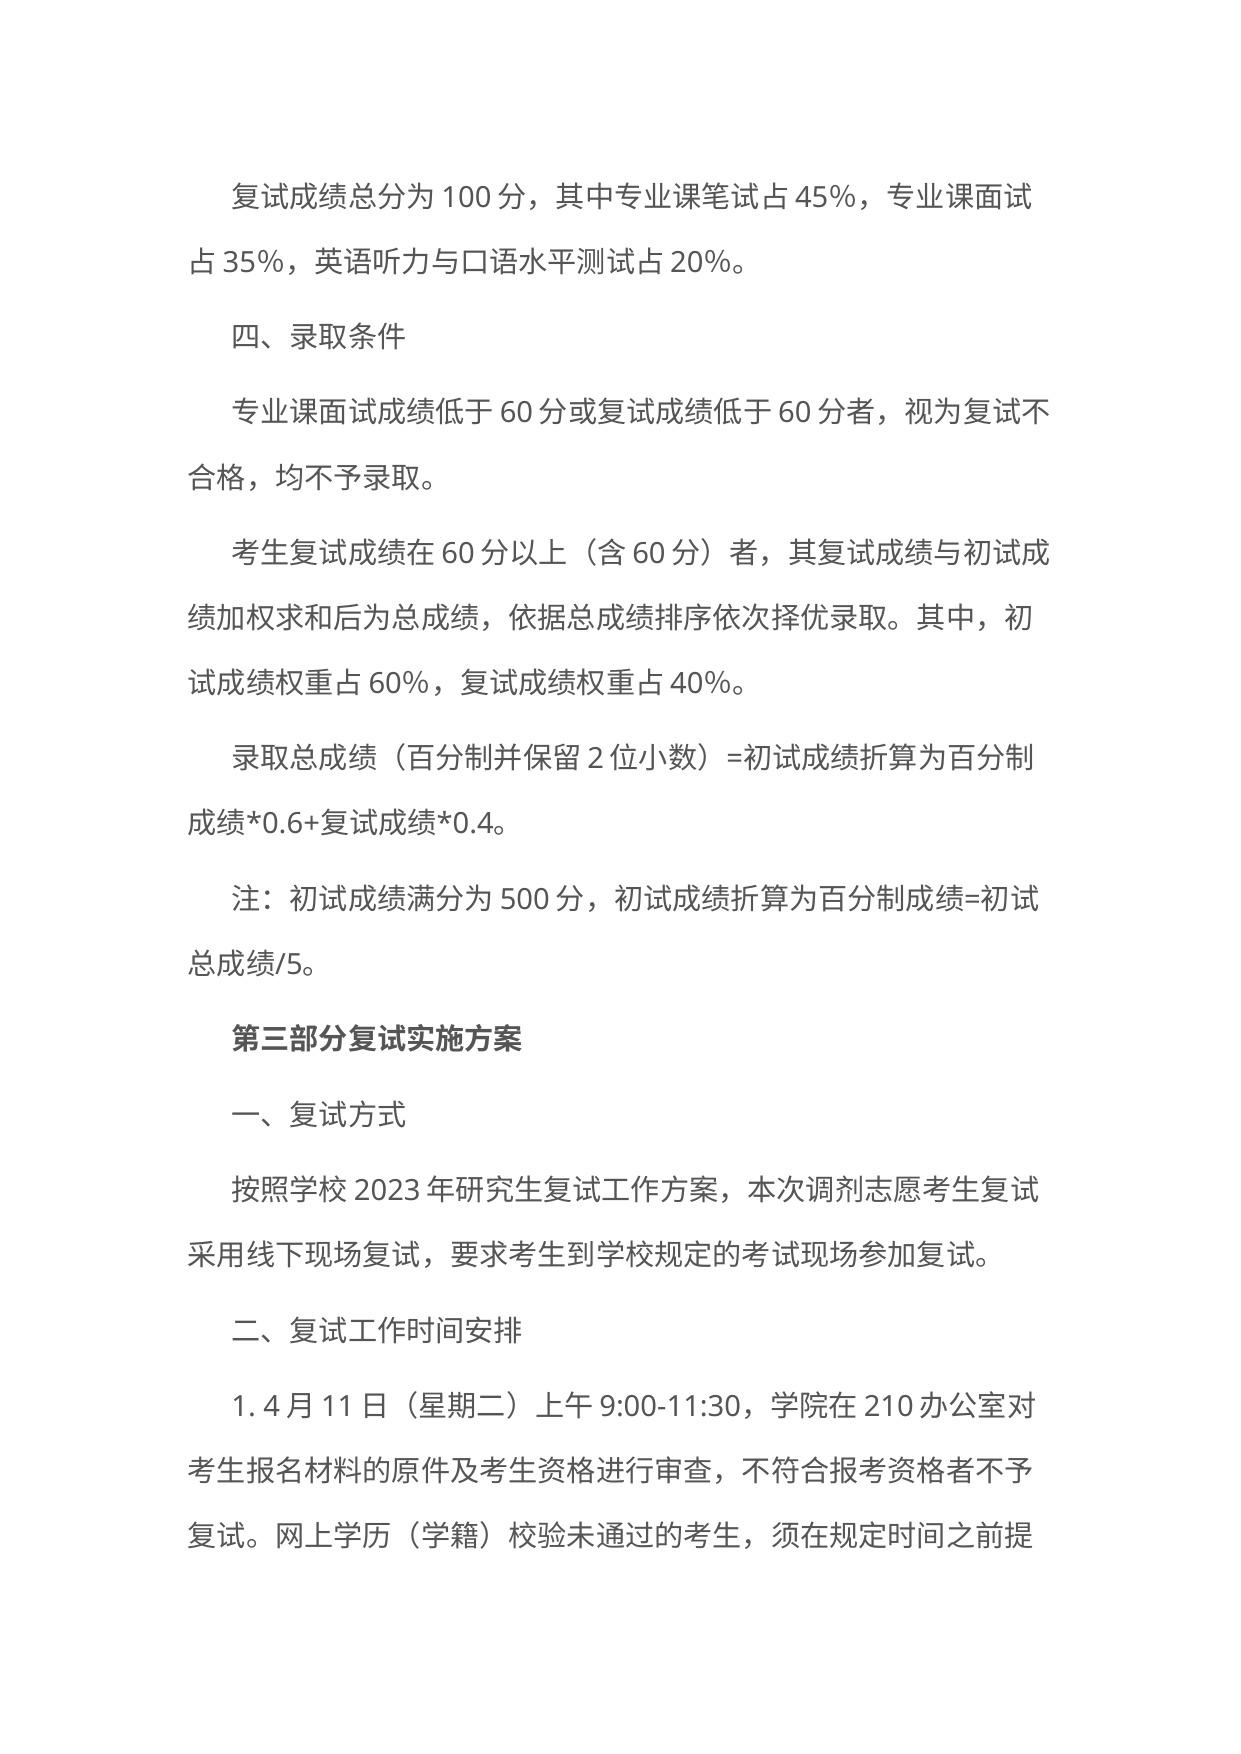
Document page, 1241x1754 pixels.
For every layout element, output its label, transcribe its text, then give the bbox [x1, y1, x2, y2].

text 二、复试工作时间安排 [187, 1296, 1053, 1361]
text 专业课面试成绩低于60分或复试成绩低于60分者，视为复试不合格，均不予录取。 [187, 378, 1053, 508]
text 按照学校2023年研究生复试工作方案，本次调剂志愿考生复试采用线下现场复试，要求考生到学校规定的考试现场参加复试。 [187, 1155, 1053, 1285]
text 四、录取条件 [187, 302, 1053, 367]
text 考生复试成绩在60分以上（含60分）者，其复试成绩与初试成绩加权求和后为总成绩，依据总成绩排序依次择优录取。其中，初试成绩权重占60％，复试成绩权重占40％。 [187, 518, 1053, 713]
text 注：初试成绩满分为500分，初试成绩折算为百分制成绩=初试总成绩/5。 [187, 864, 1053, 994]
text 录取总成绩（百分制并保留2位小数）=初试成绩折算为百分制成绩*0.6+复试成绩*0.4。 [187, 724, 1053, 854]
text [187, 1371, 1053, 1566]
text 复试成绩总分为100分，其中专业课笔试占45％，专业课面试占35％，英语听力与口语水平测试占20％。 [187, 162, 1053, 292]
text 第三部分复试实施方案 [187, 1004, 1053, 1069]
text 一、复试方式 [187, 1080, 1053, 1145]
